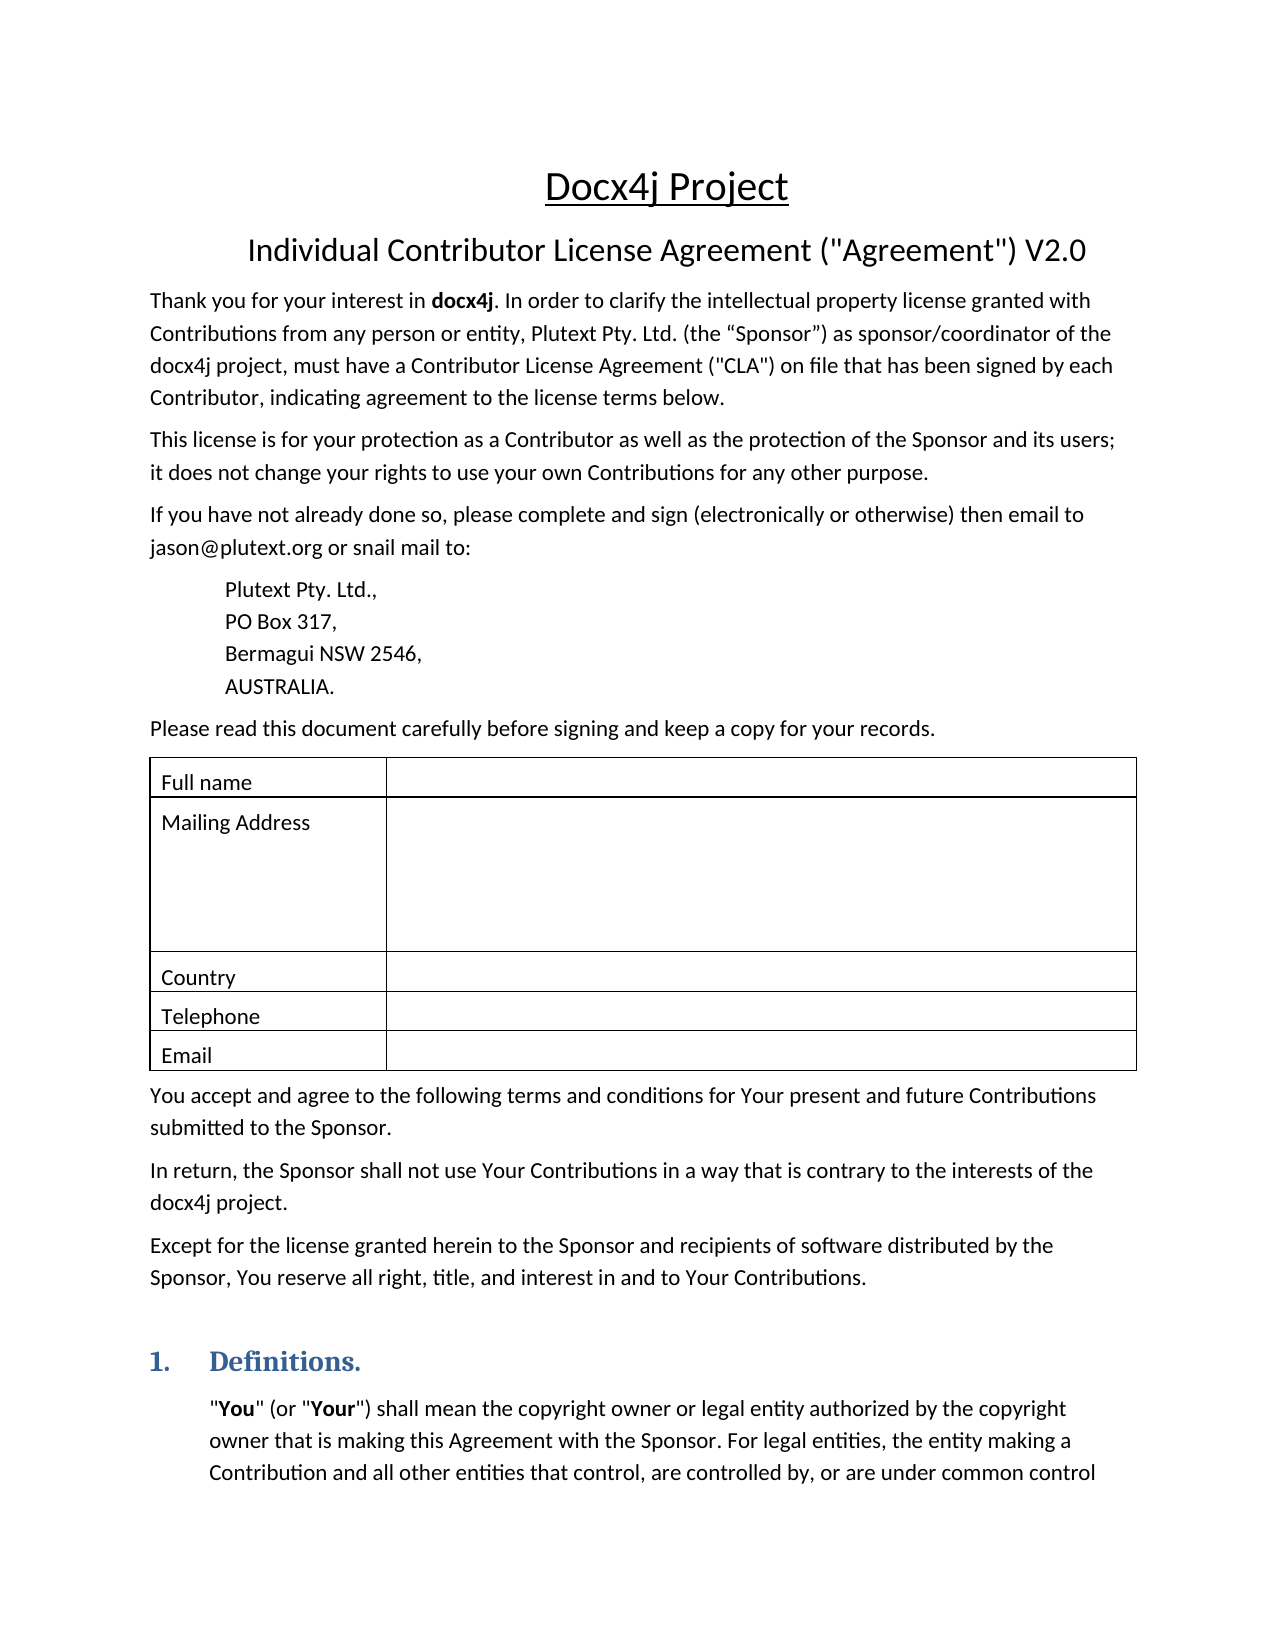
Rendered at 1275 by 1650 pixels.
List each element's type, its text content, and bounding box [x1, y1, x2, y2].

text Thank you for your interest in docx4j. In order to clarify the intellectual property license granted with Contributions from any person or entity, Plutext Pty. Ltd. (the “Sponsor”) as sponsor/coordinator of the docx4j project, must have a Contributor License Agreement ("CLA") on file that has been signed by each Contributor, indicating agreement to the license terms below. [150, 286, 1125, 411]
table_cell Telephone [151, 992, 386, 1030]
table_cell [387, 952, 1136, 991]
text Individual Contributor License Agreement ("Agreement") V2.0 [209, 229, 1125, 270]
subtitle Definitions. [150, 1345, 1125, 1379]
text Except for the license granted herein to the Sponsor and recipients of software distributed by the Sponsor, You reserve all right, title, and interest in and to Your Contributions. [150, 1231, 1125, 1291]
table_cell Mailing Address [151, 798, 386, 951]
text AUSTRALIA. [150, 672, 1125, 700]
text This license is for your protection as a Contributor as well as the protection of the Sponsor and its users; it does not change your rights to use your own Contributions for any other purpose. [150, 426, 1125, 486]
text In return, the Sponsor shall not use Your Contributions in a way that is contrary to the interests of the docx4j project. [150, 1156, 1125, 1216]
text Plutext Pty. Ltd., [150, 575, 1125, 603]
table_cell Country [151, 952, 386, 991]
table_cell [387, 1031, 1136, 1070]
table_header [387, 758, 1136, 796]
text Please read this document carefully before signing and keep a copy for your records. [150, 714, 1125, 742]
table_cell [387, 992, 1136, 1030]
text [209, 1394, 1125, 1486]
text If you have not already done so, please complete and sign (electronically or otherwise) then email to jason@plutext.org or snail mail to: [150, 500, 1125, 561]
text Docx4j Project [209, 160, 1125, 211]
text Bermagui NSW 2546, [150, 639, 1125, 668]
table_cell Email [151, 1031, 386, 1070]
text PO Box 317, [150, 607, 1125, 635]
text You accept and agree to the following terms and conditions for Your present and future Contributions submitted to the Sponsor. [150, 1081, 1125, 1141]
table_header Full name [151, 758, 386, 796]
table_cell [387, 798, 1136, 951]
